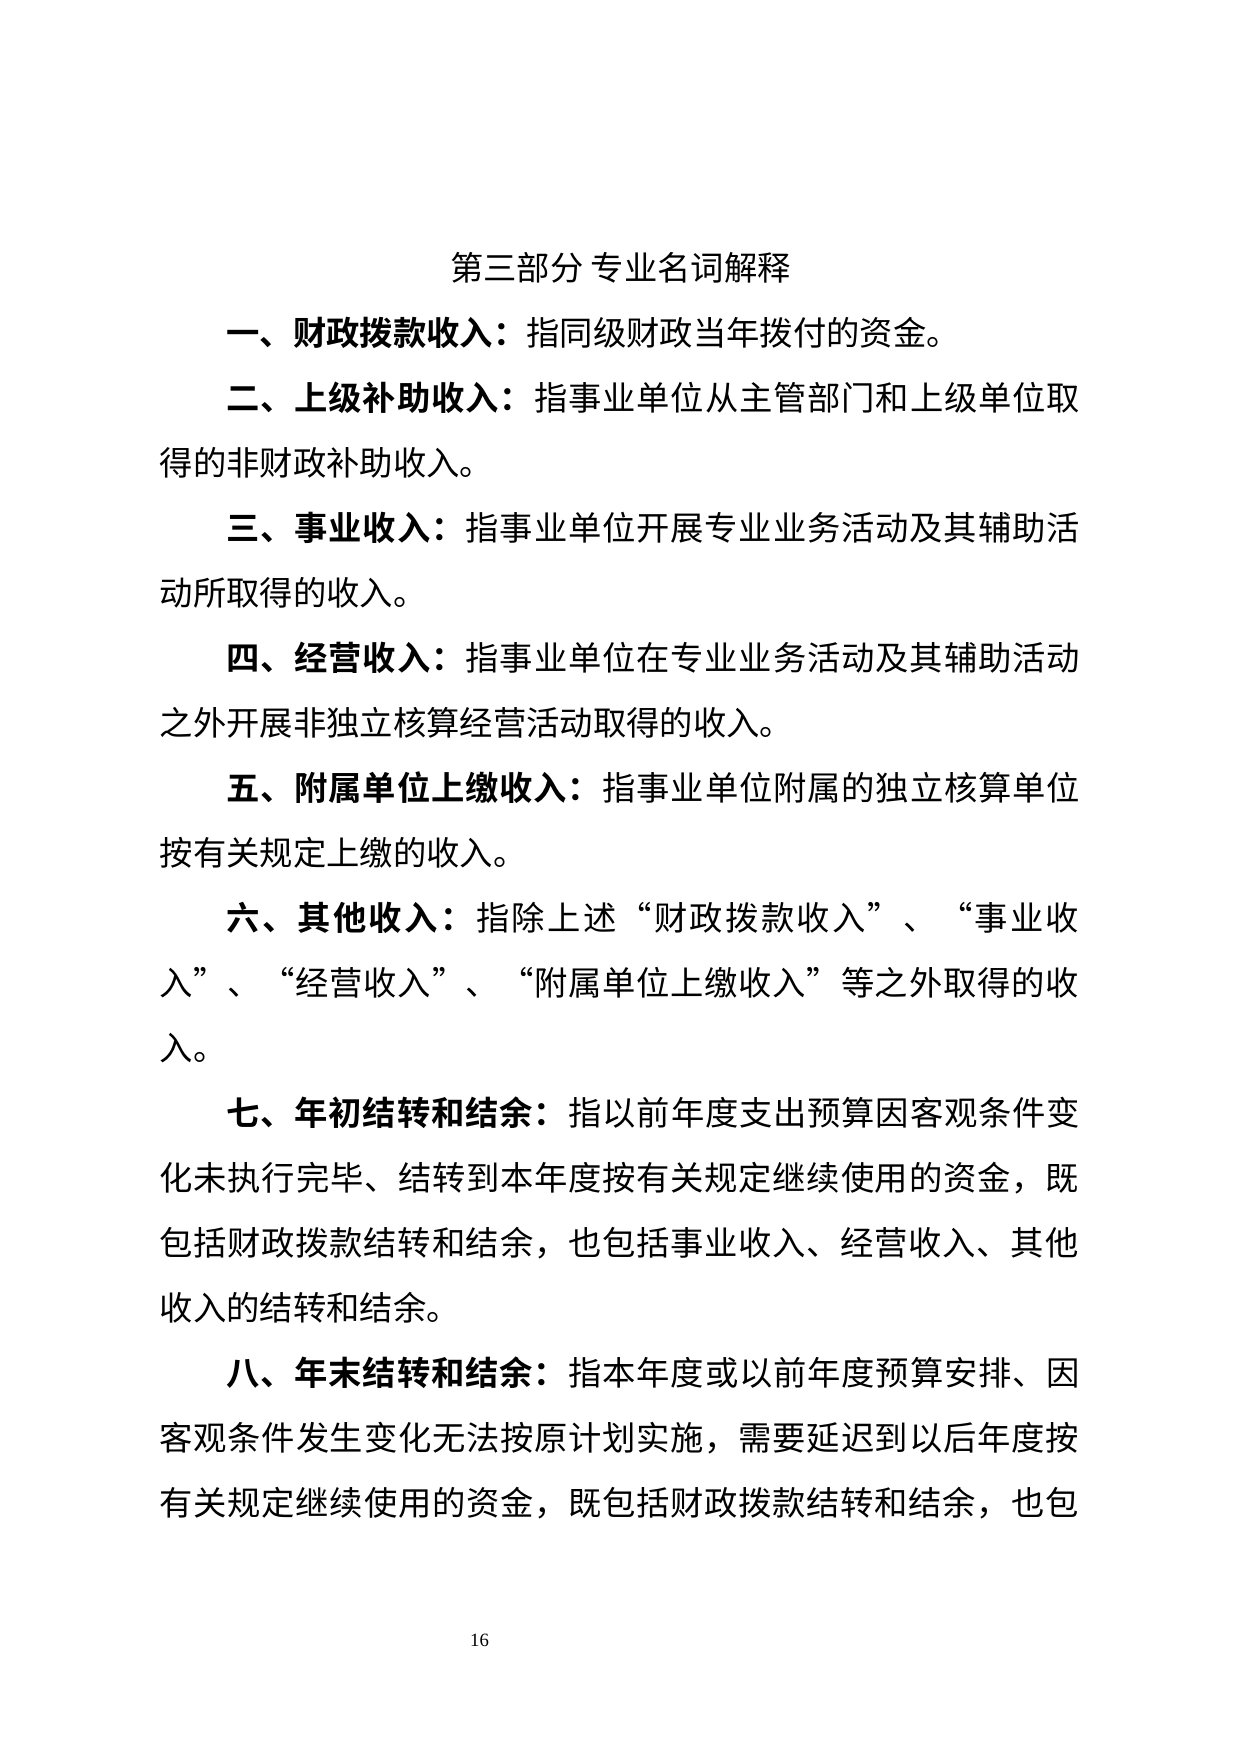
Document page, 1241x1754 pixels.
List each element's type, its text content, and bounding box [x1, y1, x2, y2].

text 二、上级补助收入：指事业单位从主管部门和上级单位取得的非财政补助收入。 [159, 363, 1081, 493]
text 六、其他收入：指除上述“财政拨款收入”、“事业收入”、“经营收入”、“附属单位上缴收入”等之外取得的收入。 [159, 883, 1081, 1078]
text 五、附属单位上缴收入：指事业单位附属的独立核算单位按有关规定上缴的收入。 [159, 753, 1081, 883]
text 第三部分 专业名词解释 [159, 233, 1081, 298]
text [159, 1338, 1081, 1533]
text 一、财政拨款收入：指同级财政当年拨付的资金。 [159, 298, 1081, 363]
text 四、经营收入：指事业单位在专业业务活动及其辅助活动之外开展非独立核算经营活动取得的收入。 [159, 623, 1081, 753]
text 三、事业收入：指事业单位开展专业业务活动及其辅助活动所取得的收入。 [159, 493, 1081, 623]
text 七、年初结转和结余：指以前年度支出预算因客观条件变化未执行完毕、结转到本年度按有关规定继续使用的资金，既包括财政拨款结转和结余，也包括事业收入、经营收入、其他收入的结转和结余。 [159, 1078, 1081, 1338]
